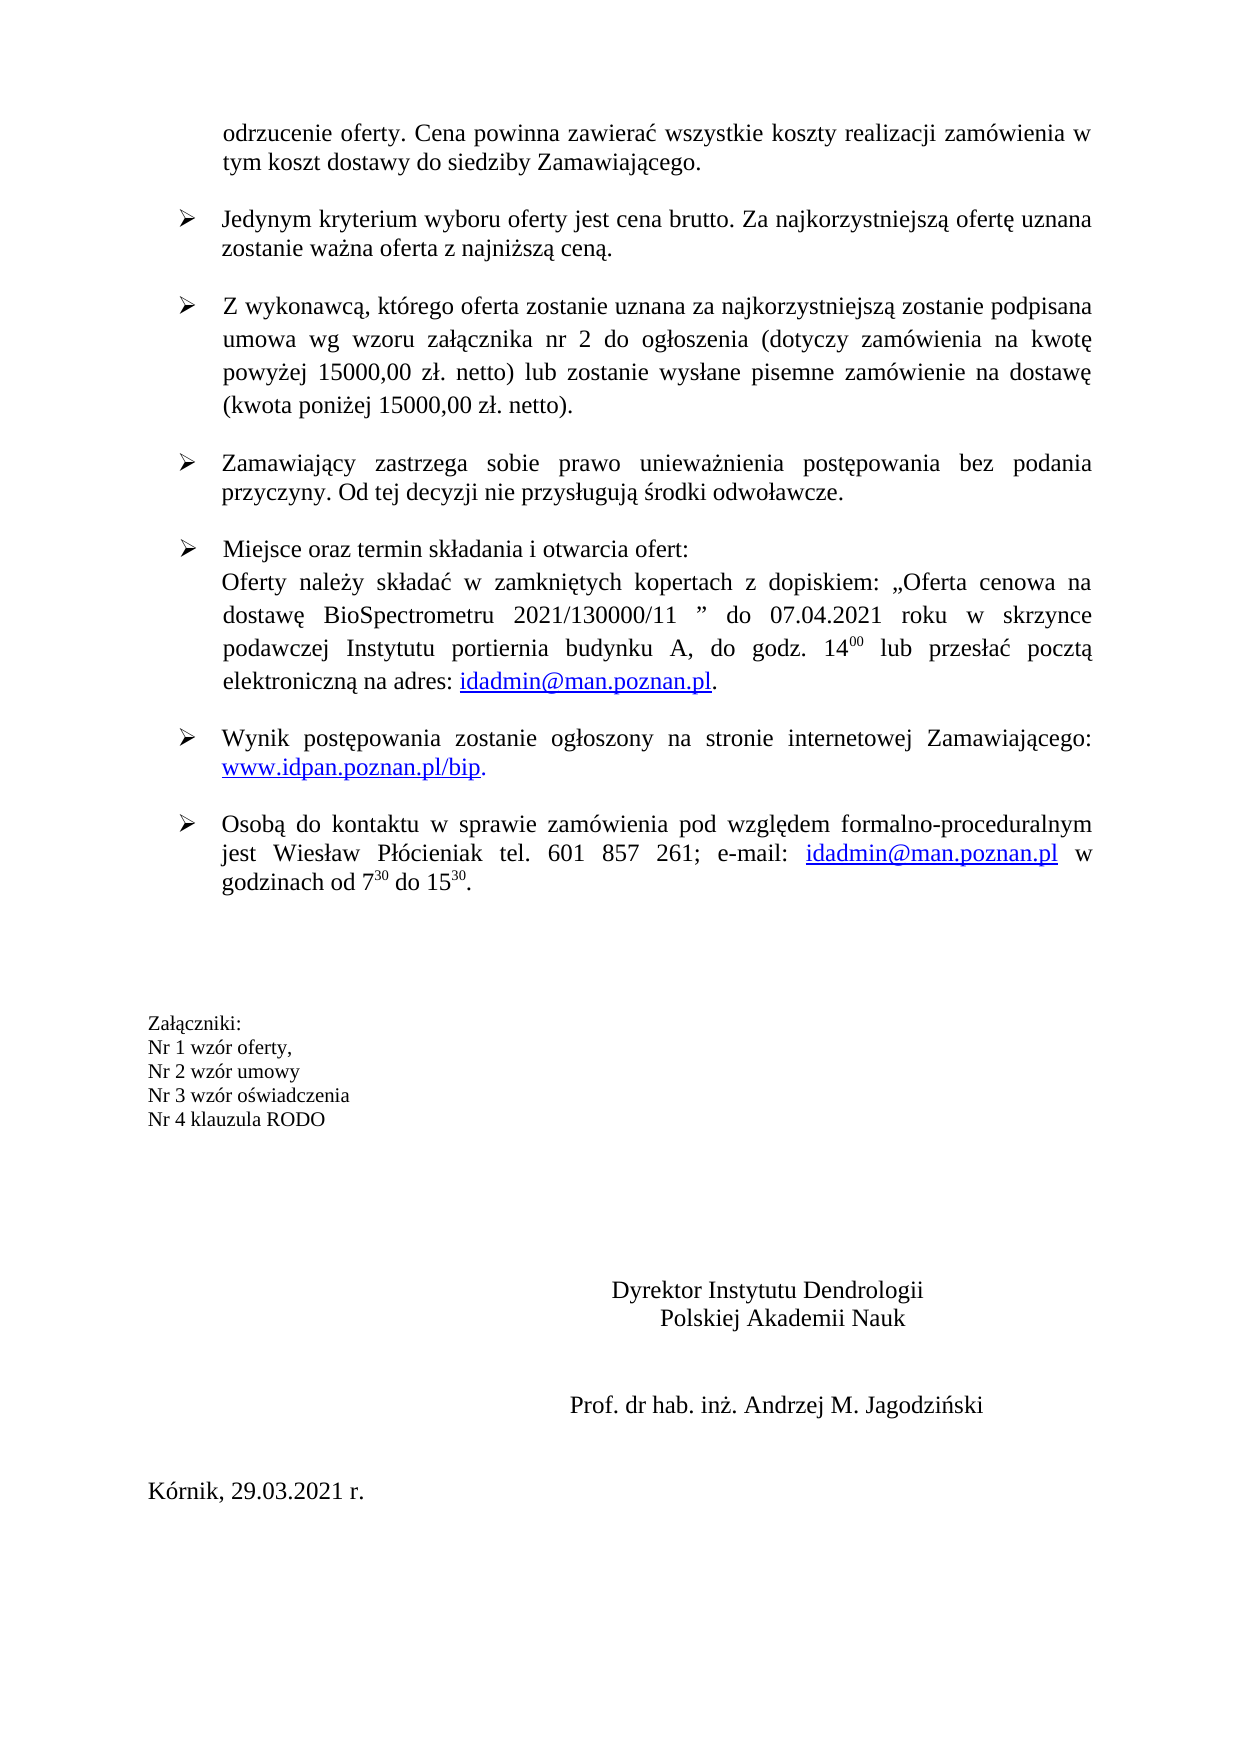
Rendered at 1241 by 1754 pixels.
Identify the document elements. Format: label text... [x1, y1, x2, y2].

list Jedynym kryterium wyboru oferty jest cena brutto. Za najkorzystniejszą ofertę uznana zostanie ważna oferta z najniższą ceną. [177, 204, 1093, 262]
text Nr 3 wzór oświadczenia [148, 1083, 1093, 1107]
subtitle Miejsce oraz termin składania i otwarcia ofert: [178, 534, 1093, 563]
text Załączniki: [148, 1011, 1093, 1035]
text Prof. dr hab. inż. Andrzej M. Jagodziński [148, 1390, 1093, 1418]
subtitle Oferty należy składać w zamkniętych kopertach z dopiskiem: „Oferta cenowa na dostawę BioSpectrometru 2021/130000/11 ” do 07.04.2021 roku w skrzynce podawczej Instytutu portiernia budynku A, do godz. 1400 lub przesłać pocztą elektroniczną na adres: idadmin@man.poznan.pl. [221, 567, 1093, 695]
list Zamawiający zastrzega sobie prawo unieważnienia postępowania bez podania przyczyny. Od tej decyzji nie przysługują środki odwoławcze. [177, 448, 1093, 505]
text Dyrektor Instytutu Dendrologii [369, 1275, 1093, 1303]
text Polskiej Akademii Nauk [148, 1303, 1093, 1332]
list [185, 118, 1093, 176]
text Nr 1 wzór oferty, [148, 1035, 1093, 1059]
text Nr 4 klauzula RODO [148, 1107, 1093, 1131]
text Nr 2 wzór umowy [148, 1059, 1093, 1083]
list Z wykonawcą, którego oferta zostanie uznana za najkorzystniejszą zostanie podpisana umowa wg wzoru załącznika nr 2 do ogłoszenia (dotyczy zamówienia na kwotę powyżej 15000,00 zł. netto) lub zostanie wysłane pisemne zamówienie na dostawę (kwota poniżej 15000,00 zł. netto). [177, 291, 1093, 418]
list Wynik postępowania zostanie ogłoszony na stronie internetowej Zamawiającego: www.idpan.poznan.pl/bip. [177, 723, 1093, 781]
text Kórnik, 29.03.2021 r. [148, 1476, 1093, 1505]
list Osobą do kontaktu w sprawie zamówienia pod względem formalno-proceduralnym jest Wiesław Płócieniak tel. 601 857 261; e-mail: idadmin@man.poznan.pl w godzinach od 730 do 1530. [177, 809, 1093, 896]
